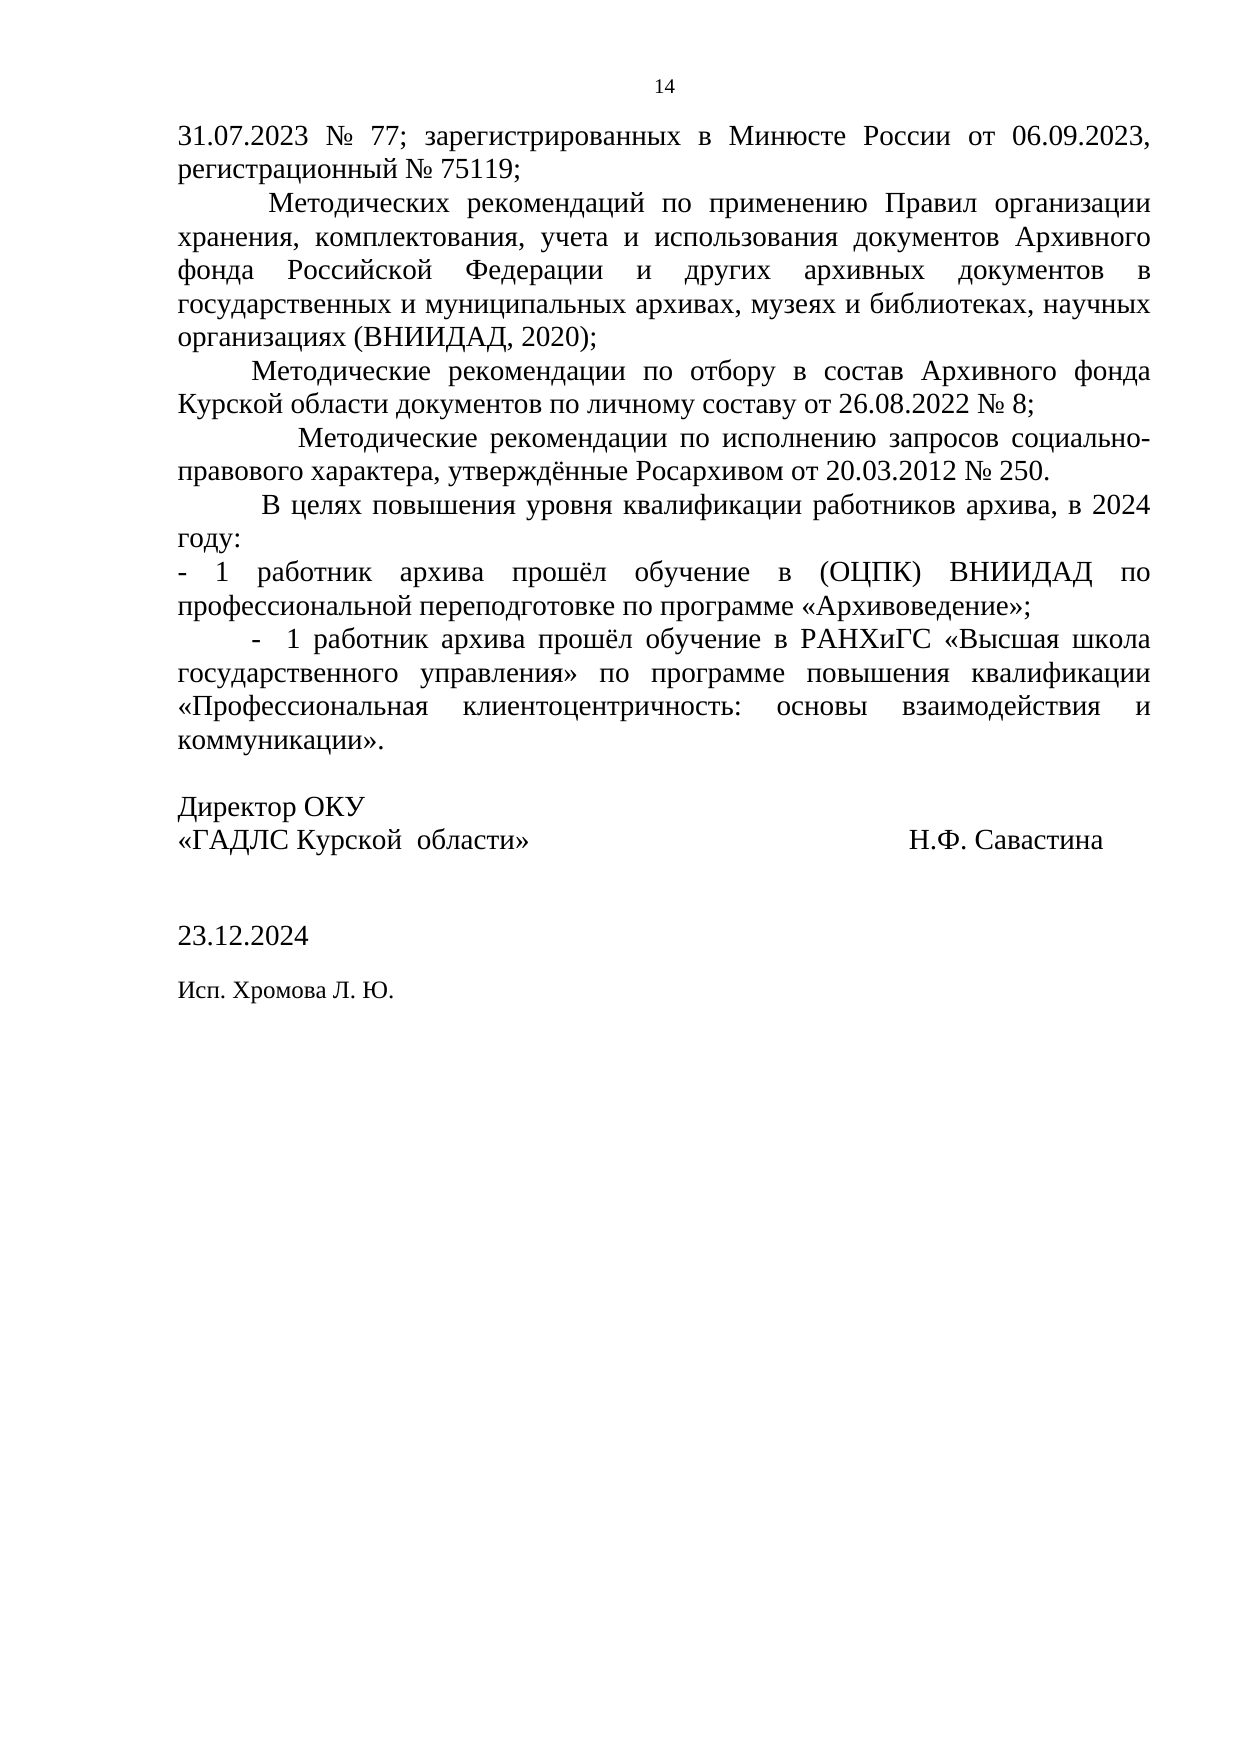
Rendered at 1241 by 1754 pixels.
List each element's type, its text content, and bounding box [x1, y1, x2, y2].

text Методические рекомендации по отбору в состав Архивного фонда Курской области документов по личному составу от 26.08.2022 № 8; [177, 353, 1152, 420]
text - 1 работник архива прошёл обучение в РАНХиГС «Высшая школа государственного управления» по программе повышения квалификации «Профессиональная клиентоцентричность: основы взаимодействия и коммуникации». [177, 621, 1152, 755]
text В целях повышения уровня квалификации работников архива, в 2024 году: [177, 487, 1152, 554]
text «ГАДЛС Курской области» Н.Ф. Савастина [177, 822, 1152, 856]
text Директор ОКУ [177, 789, 1152, 822]
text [177, 118, 1152, 185]
text Методических рекомендаций по применению Правил организации хранения, комплектования, учета и использования документов Архивного фонда Российской Федерации и других архивных документов в государственных и муниципальных архивах, музеях и библиотеках, научных организациях (ВНИИДАД, 2020); [177, 185, 1152, 353]
text Методические рекомендации по исполнению запросов социально-правового характера, утверждённые Росархивом от 20.03.2012 № 250. [177, 420, 1152, 487]
text 23.12.2024 [177, 918, 1152, 951]
text - 1 работник архива прошёл обучение в (ОЦПК) ВНИИДАД по профессиональной переподготовке по программе «Архивоведение»; [177, 554, 1152, 621]
text Исп. Хромова Л. Ю. [177, 975, 1152, 1004]
